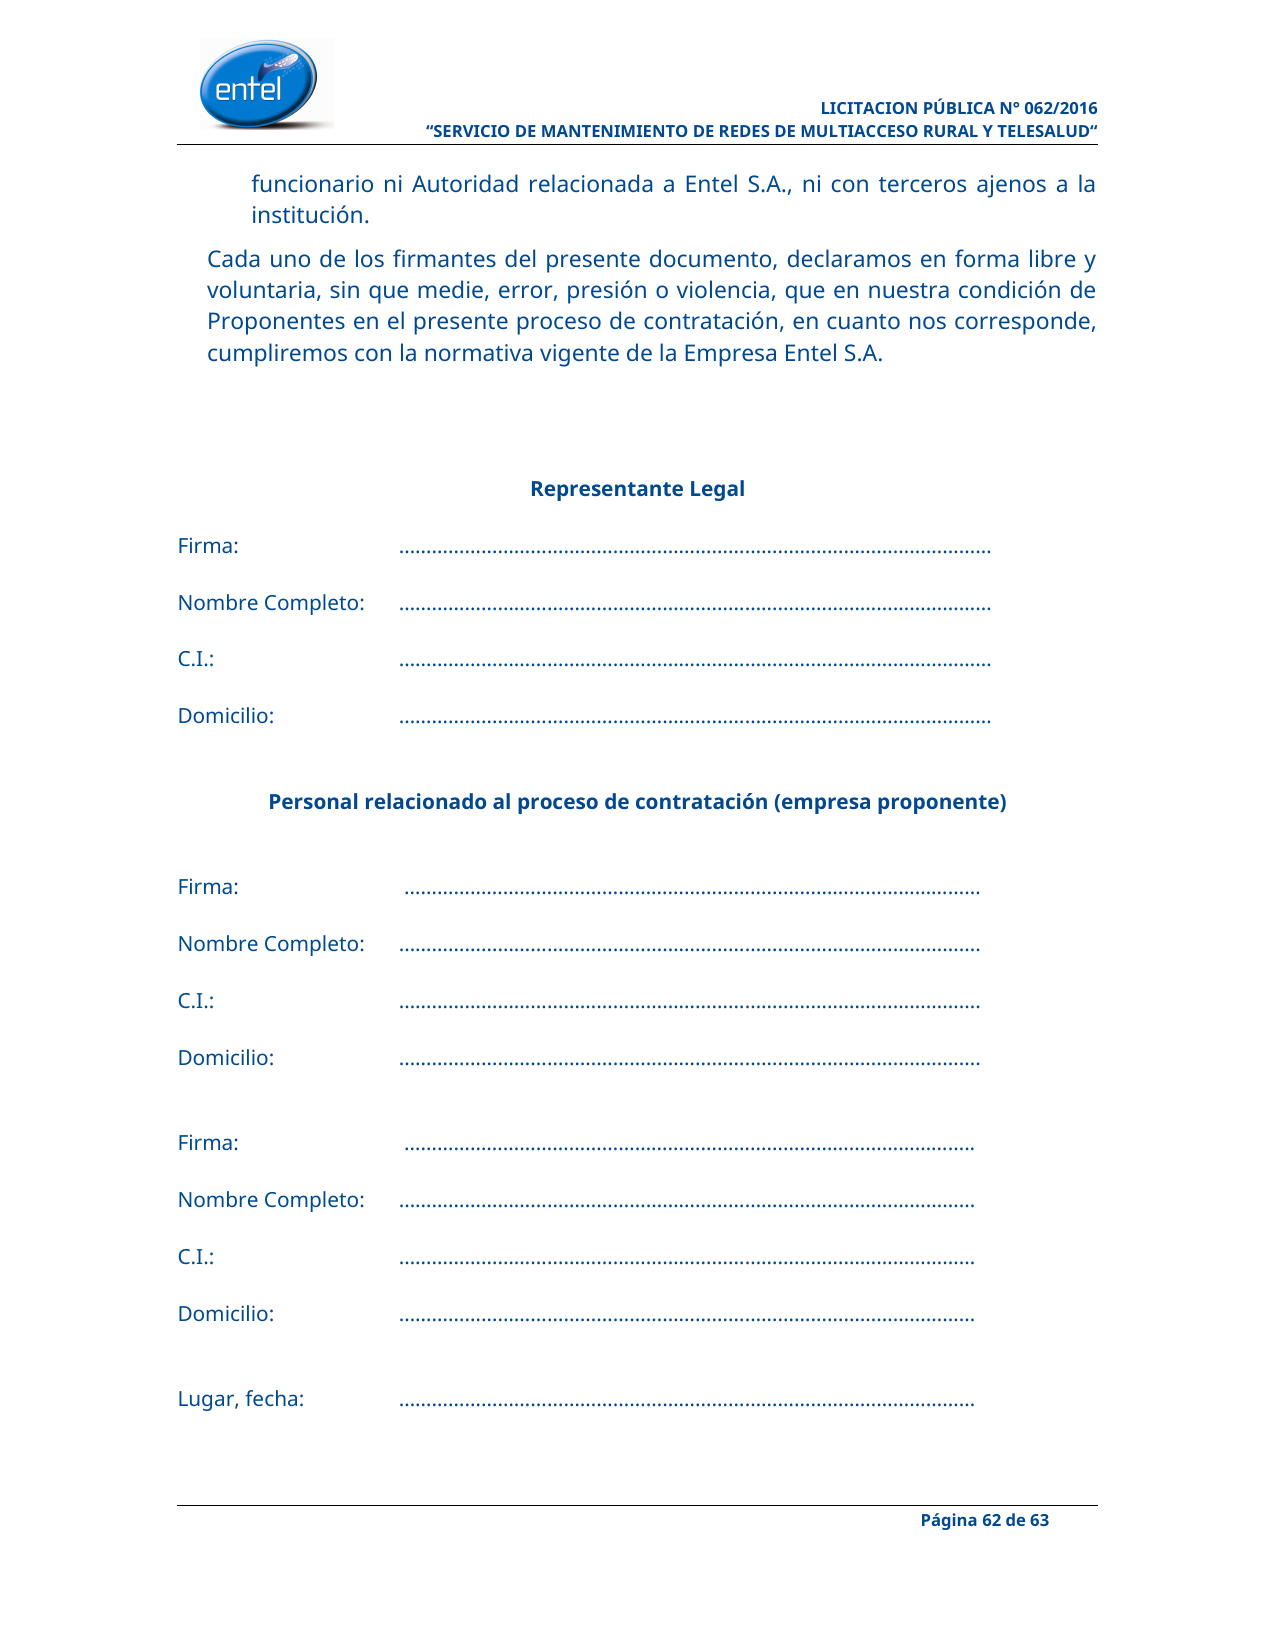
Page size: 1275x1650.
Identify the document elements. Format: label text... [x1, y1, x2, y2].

text C.I.: …………………………………………………………………………………………… [177, 1242, 1098, 1270]
text Domicilio: ……………………………………………………………………………………………… [177, 701, 1098, 730]
text Domicilio: …………………………………………………………………………………………… [177, 1299, 1098, 1327]
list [207, 168, 1098, 230]
text Cada uno de los firmantes del presente documento, declaramos en forma libre y voluntaria, sin que medie, error, presión o violencia, que en nuestra condición de Proponentes en el presente proceso de contratación, en cuanto nos corresponde, cumpliremos con la normativa vigente de la Empresa Entel S.A. [207, 243, 1098, 368]
text Firma: …………………………………………………………………………………………… [177, 872, 1098, 901]
text Firma: ………………………………………………………………………………………….. [177, 1128, 1098, 1156]
text Nombre Completo: …………………………………………………………………………………………… [177, 1185, 1098, 1213]
text Personal relacionado al proceso de contratación (empresa proponente) [177, 787, 1098, 815]
text Representante Legal [177, 474, 1098, 502]
text Lugar, fecha: …………………………………………………………………………………………… [177, 1384, 1098, 1412]
picture [199, 38, 335, 130]
text C.I.: ……………………………………………………………………………………………. [177, 986, 1098, 1014]
text C.I.: ……………………………………………………………………………………………… [177, 644, 1098, 673]
text Nombre Completo: ……………………………………………………………………………………………. [177, 929, 1098, 957]
text Firma: ……………………………………………………………………………………………… [177, 531, 1098, 559]
text Domicilio: ……………………………………………………………………………………………. [177, 1043, 1098, 1071]
text Nombre Completo: ……………………………………………………………………………………………… [177, 588, 1098, 616]
